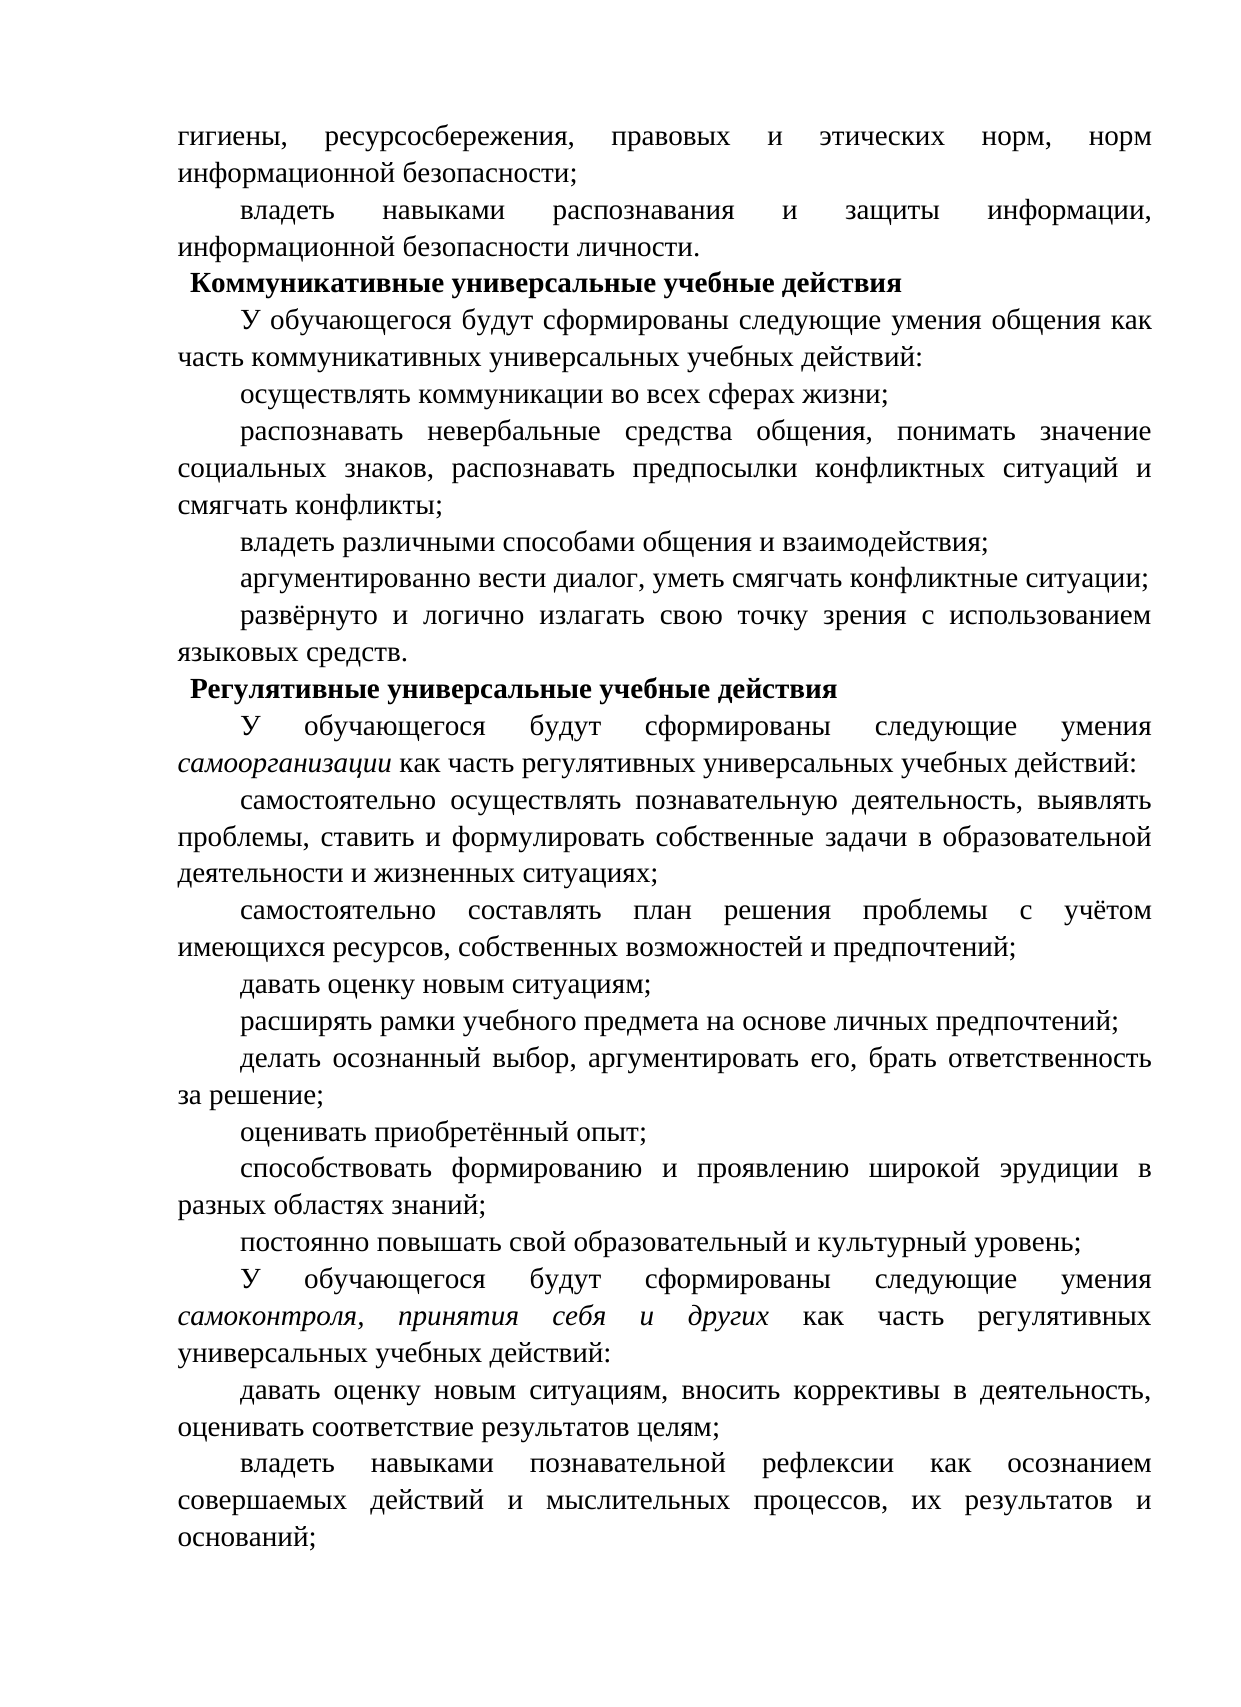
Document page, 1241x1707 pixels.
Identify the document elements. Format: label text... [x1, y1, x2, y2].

text Коммуникативные универсальные учебные действия [190, 266, 1152, 299]
text самостоятельно осуществлять познавательную деятельность, выявлять проблемы, ставить и формулировать собственные задачи в образовательной деятельности и жизненных ситуациях; [177, 782, 1152, 889]
text владеть различными способами общения и взаимодействия; [177, 524, 1152, 557]
text оценивать приобретённый опыт; [177, 1114, 1152, 1147]
text расширять рамки учебного предмета на основе личных предпочтений; [177, 1003, 1152, 1037]
text постоянно повышать свой образовательный и культурный уровень; [177, 1224, 1152, 1258]
text У обучающегося будут сформированы следующие умения самоконтроля, принятия себя и других как часть регулятивных универсальных учебных действий: [177, 1261, 1152, 1368]
text распознавать невербальные средства общения, понимать значение социальных знаков, распознавать предпосылки конфликтных ситуаций и смягчать конфликты; [177, 413, 1152, 520]
text делать осознанный выбор, аргументировать его, брать ответственность за решение; [177, 1040, 1152, 1110]
text аргументированно вести диалог, уметь смягчать конфликтные ситуации; [177, 561, 1152, 594]
text Регулятивные универсальные учебные действия [190, 671, 1152, 705]
text самостоятельно составлять план решения проблемы с учётом имеющихся ресурсов, собственных возможностей и предпочтений; [177, 892, 1152, 963]
text владеть навыками распознавания и защиты информации, информационной безопасности личности. [177, 192, 1152, 262]
text У обучающегося будут сформированы следующие умения общения как часть коммуникативных универсальных учебных действий: [177, 302, 1152, 373]
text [177, 118, 1152, 188]
text способствовать формированию и проявлению широкой эрудиции в разных областях знаний; [177, 1151, 1152, 1221]
text давать оценку новым ситуациям, вносить коррективы в деятельность, оценивать соответствие результатов целям; [177, 1372, 1152, 1442]
text давать оценку новым ситуациям; [177, 966, 1152, 1000]
text развёрнуто и логично излагать свою точку зрения с использованием языковых средств. [177, 597, 1152, 668]
text владеть навыками познавательной рефлексии как осознанием совершаемых действий и мыслительных процессов, их результатов и оснований; [177, 1446, 1152, 1553]
text У обучающегося будут сформированы следующие умения самоорганизации как часть регулятивных универсальных учебных действий: [177, 708, 1152, 778]
text осуществлять коммуникации во всех сферах жизни; [177, 376, 1152, 410]
